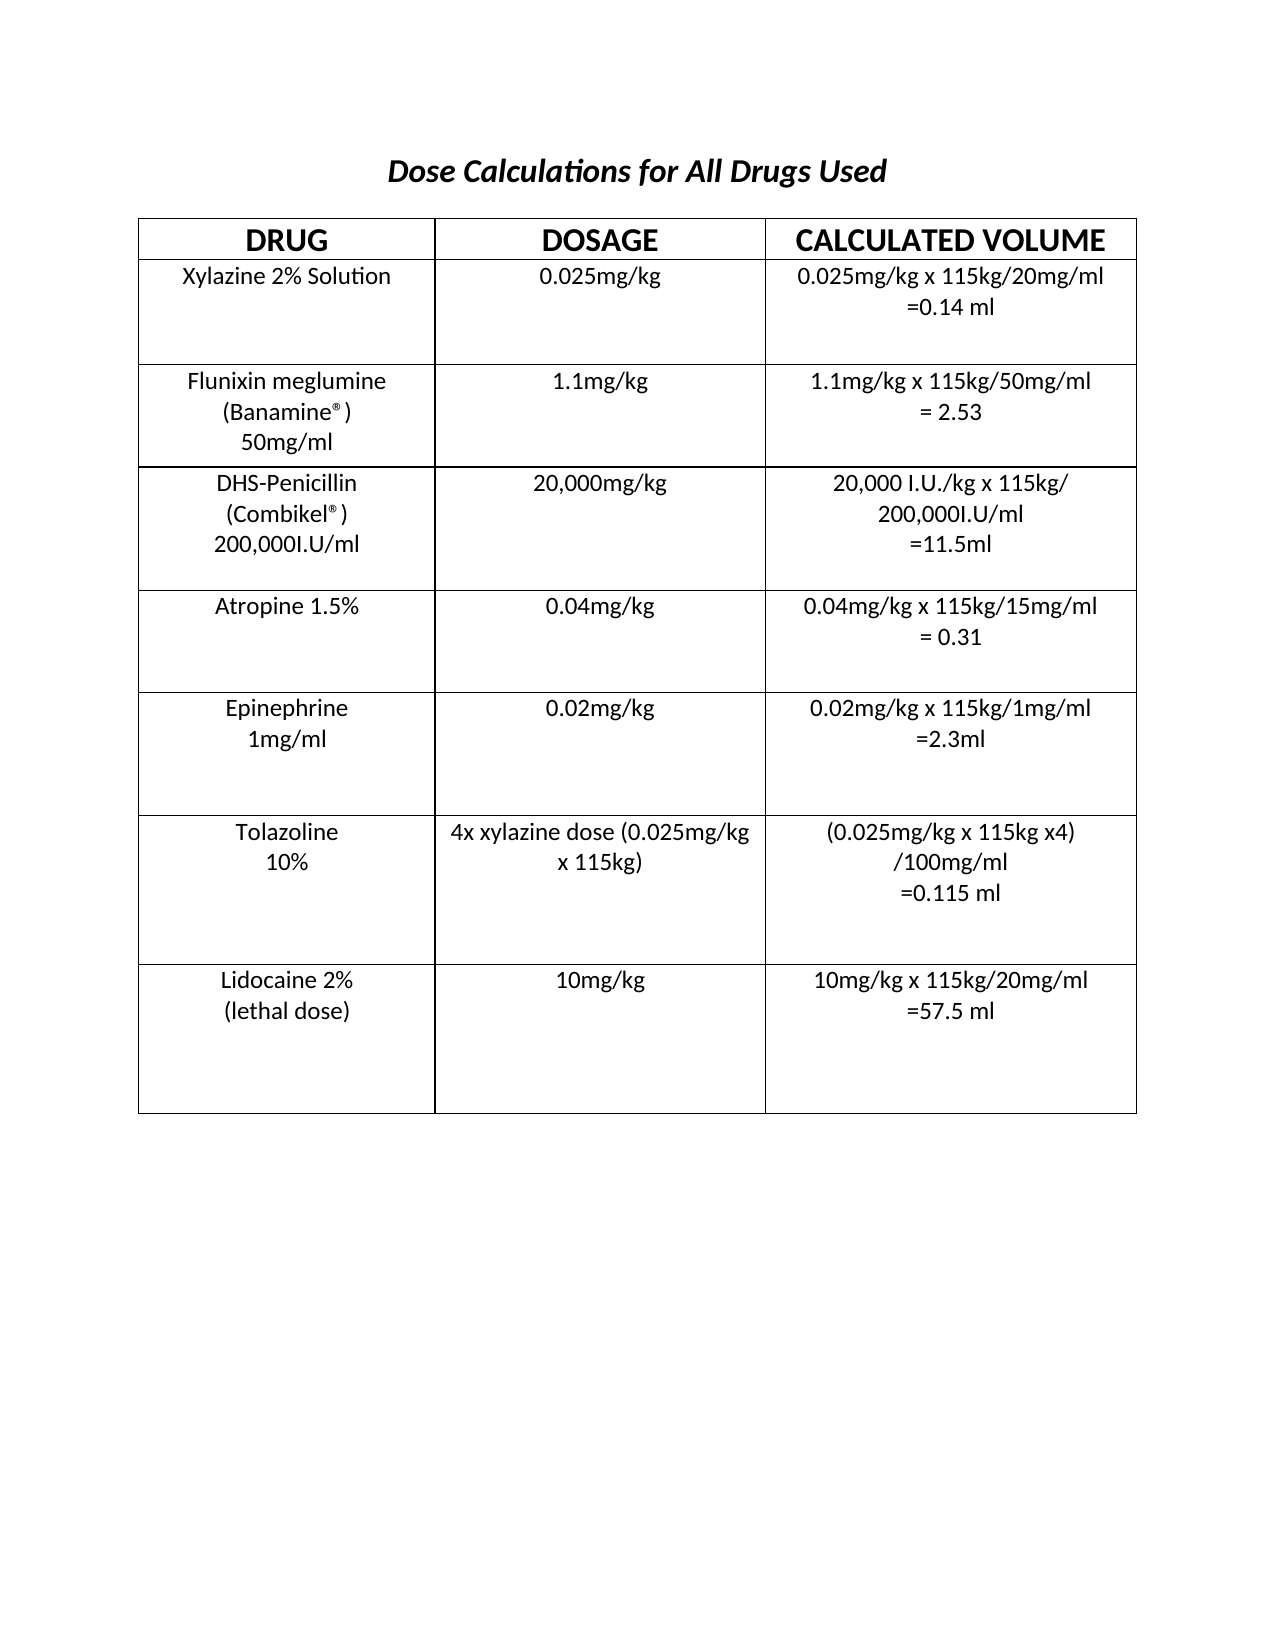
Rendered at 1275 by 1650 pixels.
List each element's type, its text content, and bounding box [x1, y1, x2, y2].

table_cell Flunixin meglumine (Banamine®) 50mg/ml [139, 365, 434, 466]
table_cell 0.025mg/kg x 115kg/20mg/ml =0.14 ml [766, 260, 1136, 364]
table_cell 0.04mg/kg [436, 591, 765, 692]
table_cell 0.04mg/kg x 115kg/15mg/ml = 0.31 [766, 591, 1136, 692]
table_cell 4x xylazine dose (0.025mg/kg x 115kg) [436, 816, 765, 964]
table_cell Tolazoline 10% [139, 816, 434, 964]
table_header DRUG [139, 219, 434, 259]
table_header CALCULATED VOLUME [766, 219, 1136, 259]
table_cell 20,000 I.U./kg x 115kg/ 200,000I.U/ml =11.5ml [766, 468, 1136, 589]
table_cell 0.02mg/kg [436, 693, 765, 815]
table_cell 20,000mg/kg [436, 468, 765, 589]
table_header DOSAGE [436, 219, 765, 259]
table_cell Lidocaine 2% (lethal dose) [139, 965, 434, 1113]
table_cell Xylazine 2% Solution [139, 260, 434, 364]
table_cell 0.025mg/kg [436, 260, 765, 364]
table_cell 1.1mg/kg x 115kg/50mg/ml = 2.53 [766, 365, 1136, 466]
table_cell Atropine 1.5% [139, 591, 434, 692]
table_cell DHS-Penicillin (Combikel®) 200,000I.U/ml [139, 468, 434, 589]
table_cell Epinephrine 1mg/ml [139, 693, 434, 815]
table_cell 10mg/kg x 115kg/20mg/ml =57.5 ml [766, 965, 1136, 1113]
text Dose Calculations for All Drugs Used [150, 150, 1125, 191]
table_cell 10mg/kg [436, 965, 765, 1113]
table_cell 0.02mg/kg x 115kg/1mg/ml =2.3ml [766, 693, 1136, 815]
table_cell 1.1mg/kg [436, 365, 765, 466]
table_cell (0.025mg/kg x 115kg x4) /100mg/ml =0.115 ml [766, 816, 1136, 964]
